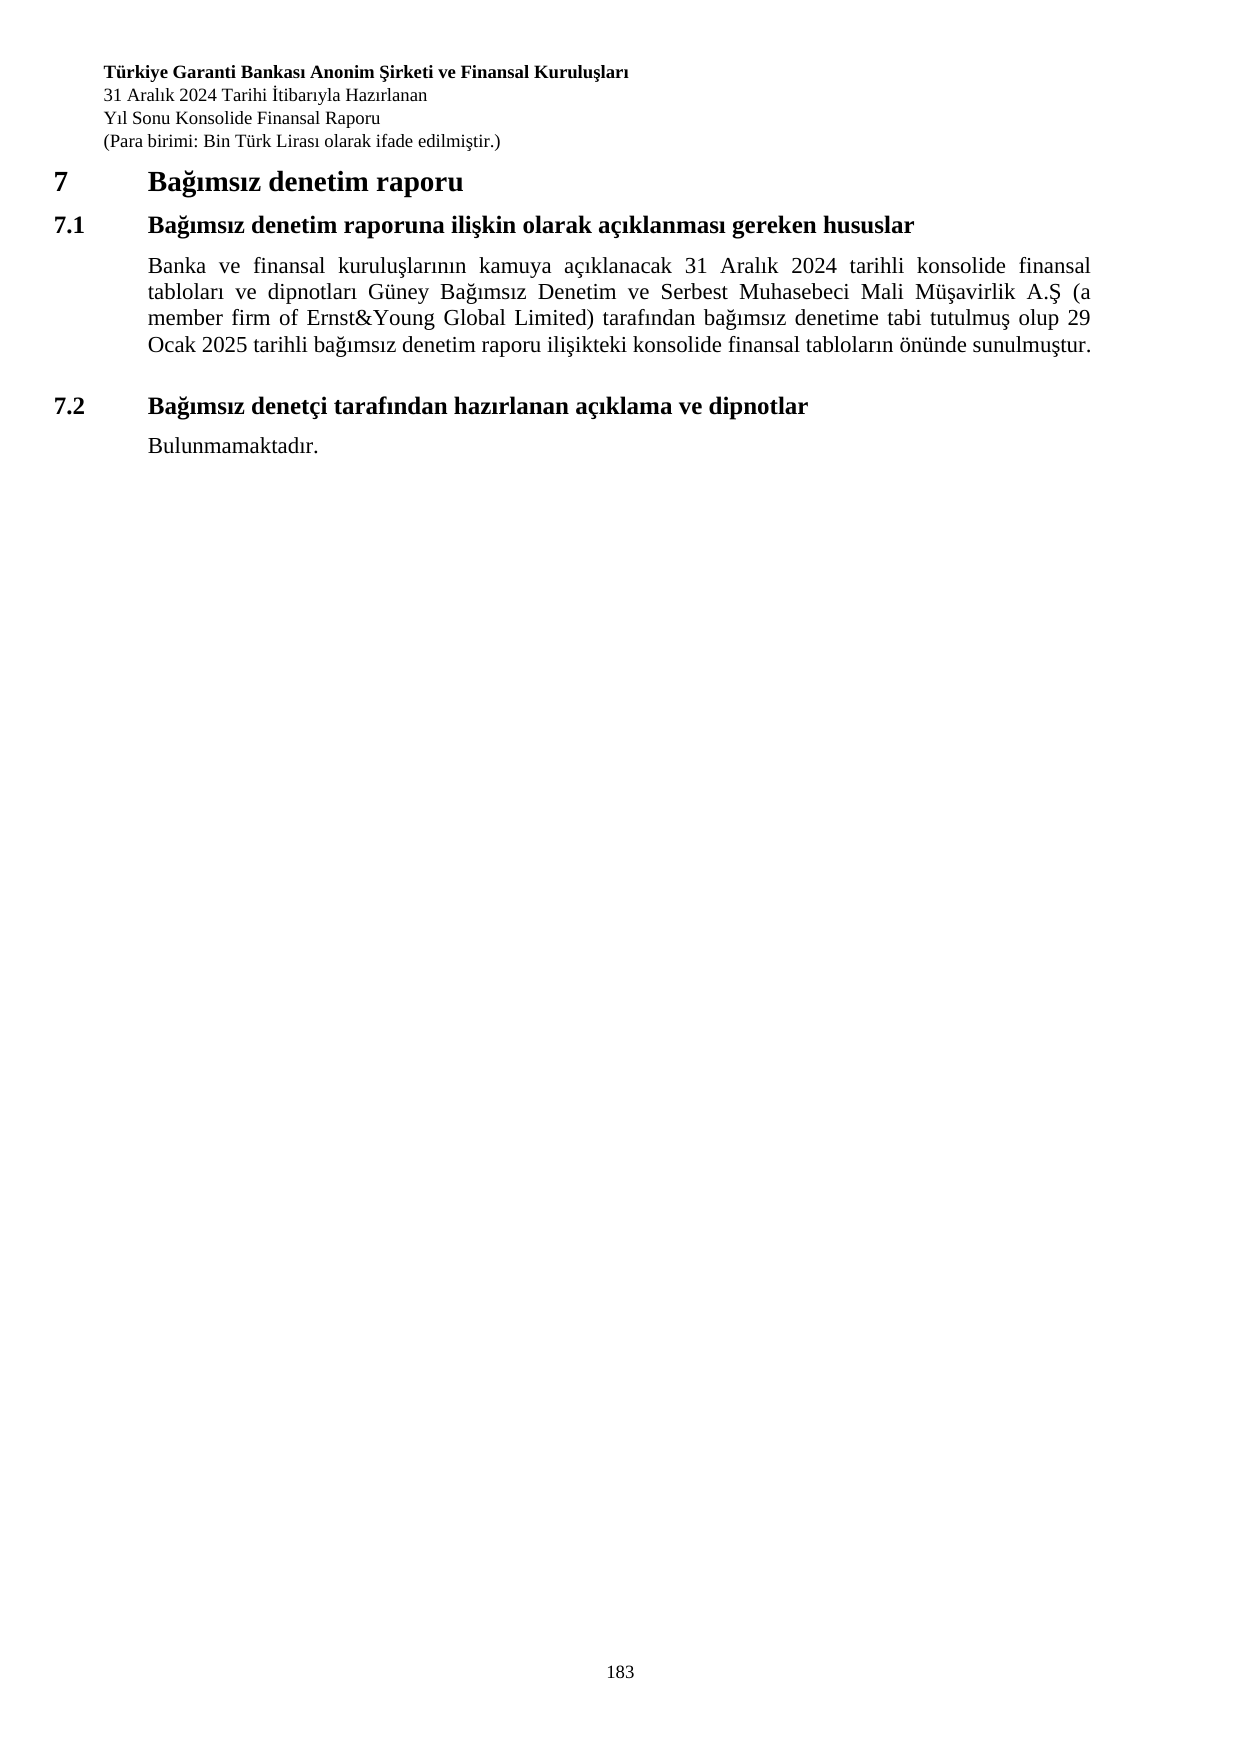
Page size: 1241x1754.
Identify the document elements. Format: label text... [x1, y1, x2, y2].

text Banka ve finansal kuruluşlarının kamuya açıklanacak 31 Aralık 2024 tarihli konsolide finansal tabloları ve dipnotları Güney Bağımsız Denetim ve Serbest Muhasebeci Mali Müşavirlik A.Ş (a member firm of Ernst&Young Global Limited) tarafından bağımsız denetime tabi tutulmuş olup 29 Ocak 2025 tarihli bağımsız denetim raporu ilişikteki konsolide finansal tabloların önünde sunulmuştur. [148, 252, 1092, 357]
text 7.2 Bağımsız denetçi tarafından hazırlanan açıklama ve dipnotlar [54, 391, 1153, 420]
text Bulunmamaktadır. [148, 432, 1093, 459]
text 7 Bağımsız denetim raporu [53, 164, 1181, 198]
text 7.1 Bağımsız denetim raporuna ilişkin olarak açıklanması gereken hususlar [54, 210, 1153, 239]
